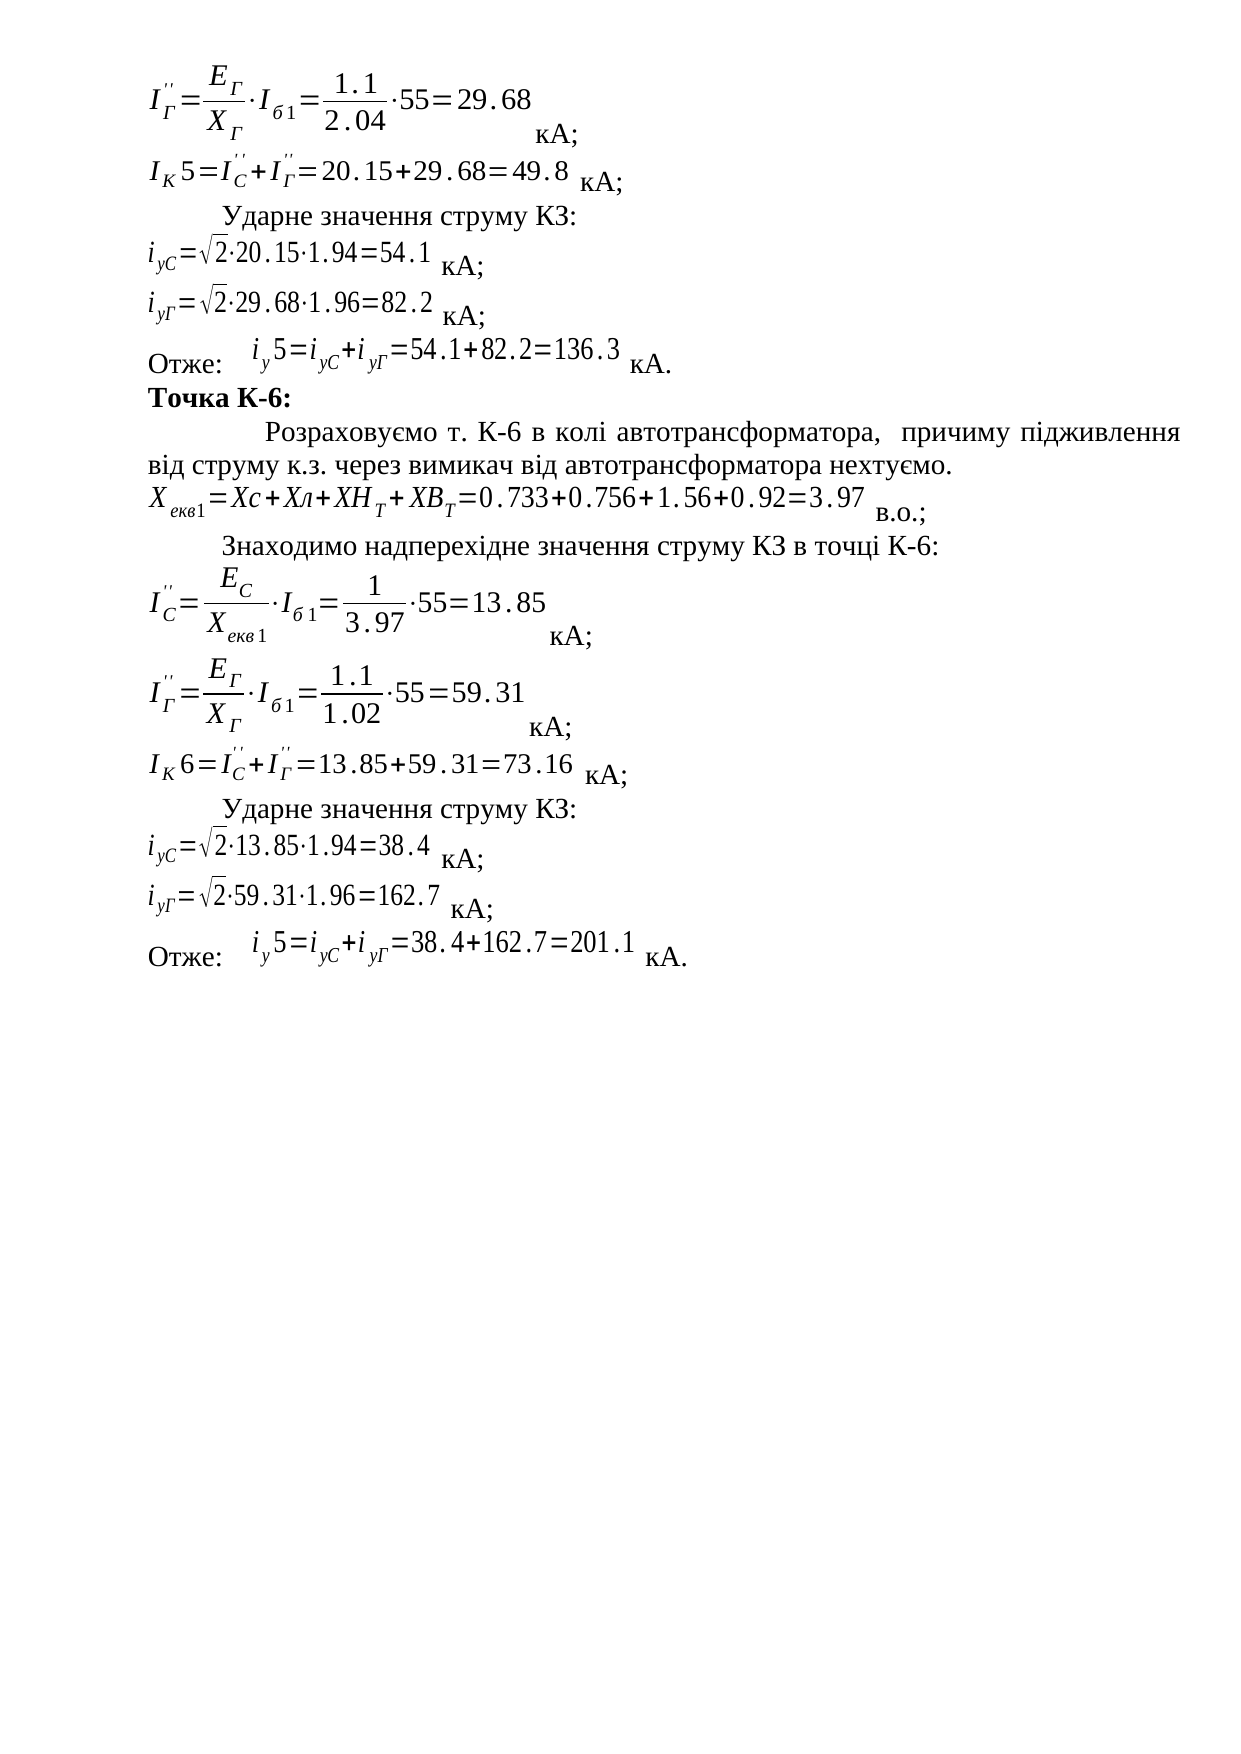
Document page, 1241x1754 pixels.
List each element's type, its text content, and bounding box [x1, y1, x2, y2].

text кА; [148, 150, 1181, 198]
text Отже: кА. [148, 924, 1181, 973]
text Розраховуємо т. К-6 в колі автотрансформатора, причиму підживлення від струму к.з. через вимикач від автотрансформатора нехтуємо. [148, 414, 1181, 481]
text кА; [148, 561, 1181, 652]
text Знаходимо надперехідне значення струму КЗ в точці К-6: [148, 528, 1181, 561]
text в.о.; [148, 481, 1181, 528]
text Отже: кА. [148, 332, 1181, 380]
text кА; [148, 232, 1181, 282]
text кА; [148, 742, 1181, 791]
text Ударне значення струму КЗ: [148, 791, 1181, 824]
text Ударне значення струму КЗ: [148, 198, 1181, 232]
text Точка К-6: [148, 380, 1181, 414]
text кА; [148, 652, 1181, 742]
text кА; [148, 874, 1181, 924]
text кА; [148, 824, 1181, 874]
text кА; [148, 282, 1181, 332]
text кА; [148, 59, 1181, 150]
